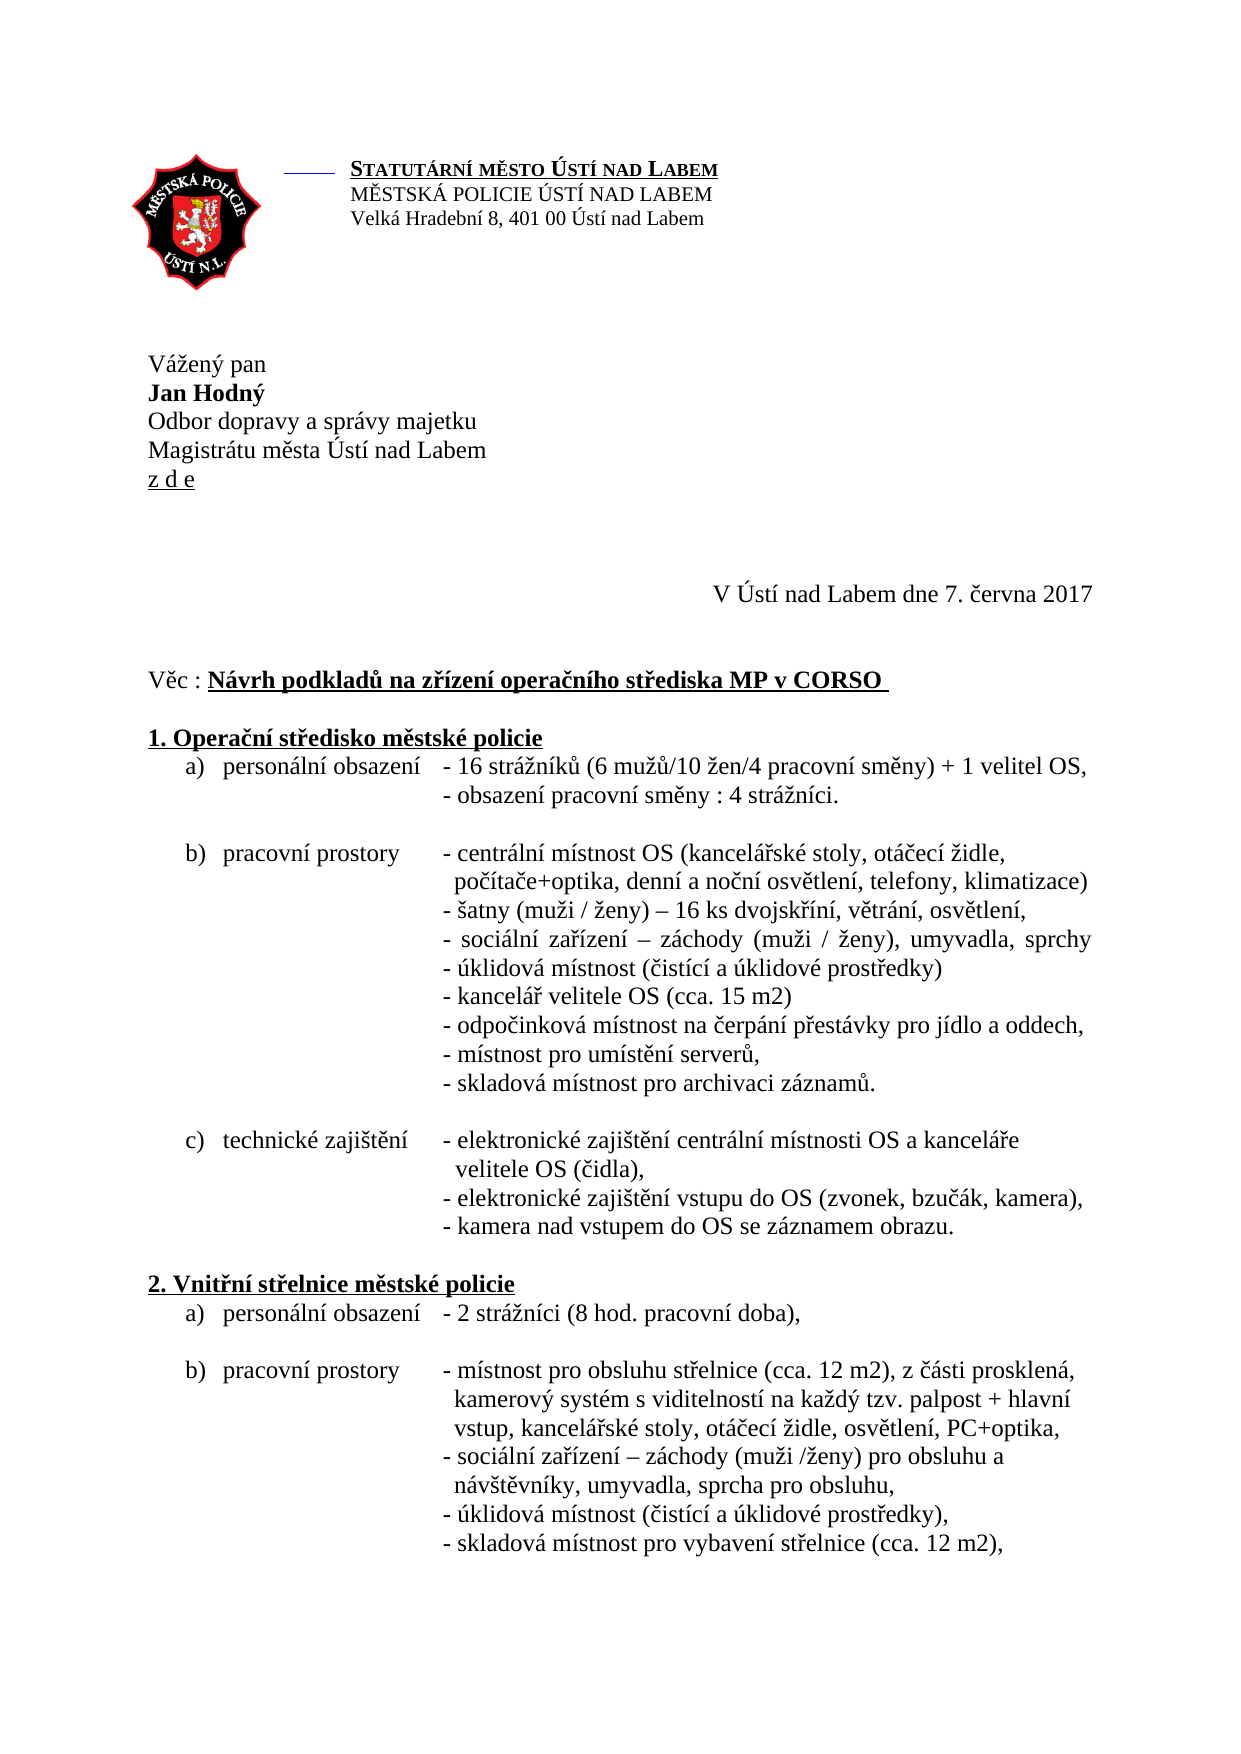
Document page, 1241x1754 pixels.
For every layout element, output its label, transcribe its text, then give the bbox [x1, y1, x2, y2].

list - skladová místnost pro vybavení střelnice (cca. 12 m2), [223, 1528, 1093, 1556]
list pracovní prostory - centrální místnost OS (kancelářské stoly, otáčecí židle, [185, 838, 1093, 866]
text Magistrátu města Ústí nad Labem [148, 435, 1093, 464]
text Jan Hodný [148, 378, 1093, 406]
text - obsazení pracovní směny : 4 strážníci. [443, 780, 1093, 809]
list - místnost pro umístění serverů, [223, 1039, 1093, 1068]
text V Ústí nad Labem dne 7. června 2017 [148, 579, 1093, 608]
list technické zajištění - elektronické zajištění centrální místnosti OS a kanceláře [185, 1125, 1093, 1154]
text Odbor dopravy a správy majetku [148, 406, 1093, 435]
text 1. Operační středisko městské policie [148, 723, 1093, 751]
text z d e [148, 464, 1093, 493]
list - odpočinková místnost na čerpání přestávky pro jídlo a oddech, [223, 1010, 1093, 1039]
list návštěvníky, umyvadla, sprcha pro obsluhu, [223, 1470, 1093, 1499]
text 2. Vnitřní střelnice městské policie [148, 1269, 1093, 1298]
list - skladová místnost pro archivaci záznamů. [223, 1068, 1093, 1096]
list - kamera nad vstupem do OS se záznamem obrazu. [443, 1211, 1093, 1240]
list kamerový systém s viditelností na každý tzv. palpost + hlavní [223, 1384, 1093, 1413]
list - sociální zařízení – záchody (muži / ženy), umyvadla, sprchy - úklidová místnost (čistící a úklidové prostředky) [223, 924, 1093, 981]
list pracovní prostory - místnost pro obsluhu střelnice (cca. 12 m2), z části prosklená, [185, 1355, 1093, 1384]
list - elektronické zajištění vstupu do OS (zvonek, bzučák, kamera), [443, 1183, 1093, 1211]
text Vážený pan [148, 349, 1093, 378]
list - kancelář velitele OS (cca. 15 m2) [223, 981, 1093, 1010]
list personální obsazení - 2 strážníci (8 hod. pracovní doba), [185, 1298, 1093, 1326]
list velitele OS (čidla), [443, 1154, 1093, 1183]
list počítače+optika, denní a noční osvětlení, telefony, klimatizace) [223, 866, 1093, 895]
list - šatny (muži / ženy) – 16 ks dvojskříní, větrání, osvětlení, [223, 895, 1093, 924]
picture [128, 147, 266, 292]
list - sociální zařízení – záchody (muži /ženy) pro obsluhu a [223, 1441, 1093, 1470]
list personální obsazení - 16 strážníků (6 mužů/10 žen/4 pracovní směny) + 1 velitel OS, [185, 751, 1093, 780]
list vstup, kancelářské stoly, otáčecí židle, osvětlení, PC+optika, [223, 1413, 1093, 1441]
list - úklidová místnost (čistící a úklidové prostředky), [223, 1499, 1093, 1528]
text Věc : Návrh podkladů na zřízení operačního střediska MP v CORSO [148, 665, 1093, 694]
